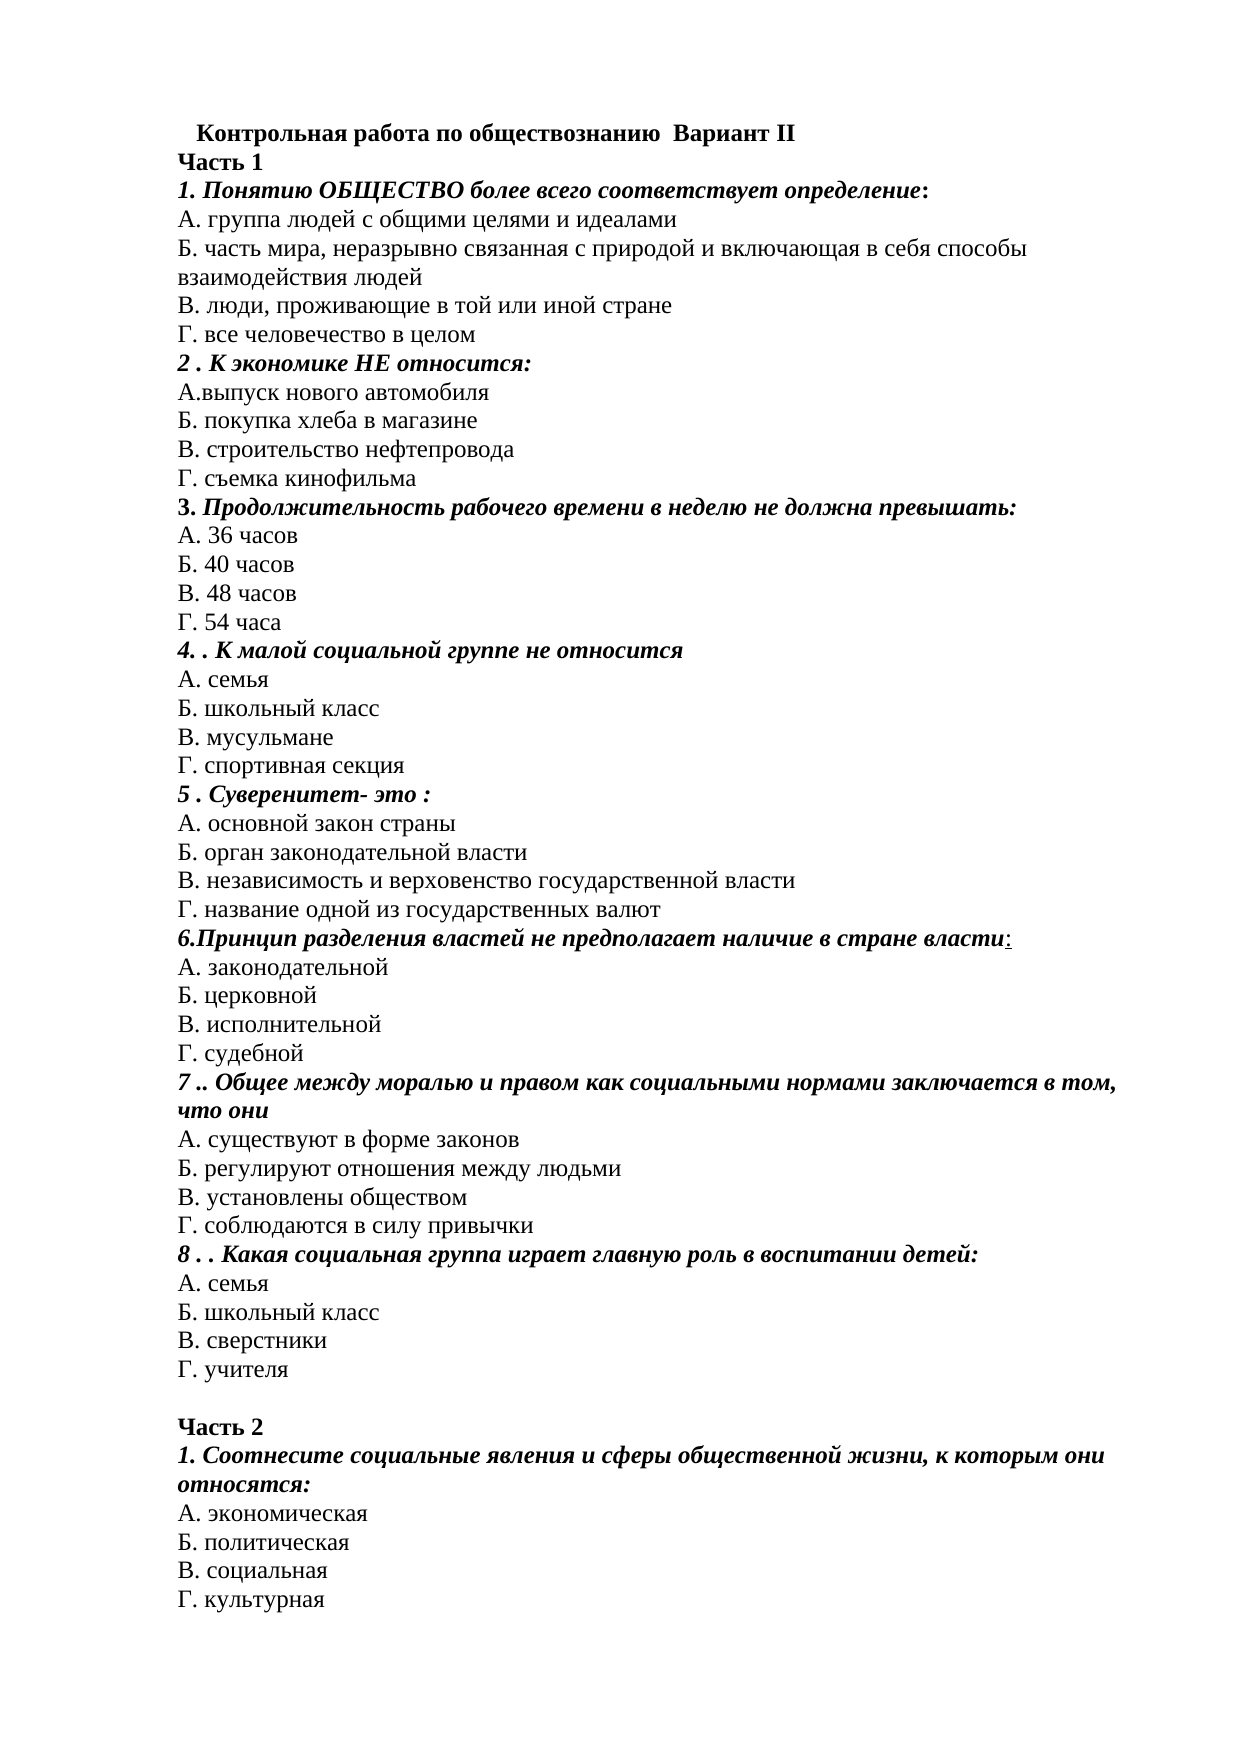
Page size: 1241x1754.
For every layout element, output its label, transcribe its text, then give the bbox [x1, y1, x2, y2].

text А.выпуск нового автомобиля [177, 377, 1152, 406]
text Г. съемка кинофильма [177, 463, 1152, 492]
text 3. Продолжительность рабочего времени в неделю не должна превышать: [177, 492, 1152, 521]
text Б. покупка хлеба в магазине [177, 406, 1152, 434]
text Г. 54 часа [177, 607, 1152, 636]
text 8 . . Какая социальная группа играет главную роль в воспитании детей: [177, 1239, 1152, 1268]
text Г. культурная [177, 1584, 1152, 1613]
text В. строительство нефтепровода [177, 434, 1152, 463]
text Г. судебной [177, 1038, 1152, 1067]
text А. законодательной [177, 952, 1152, 981]
text В. 48 часов [177, 578, 1152, 607]
text А. основной закон страны [177, 808, 1152, 837]
text 1. Понятию ОБЩЕСТВО более всего соответствует определение: [177, 176, 1152, 204]
text Б. политическая [177, 1527, 1152, 1556]
text А. семья [177, 1268, 1152, 1297]
text В. исполнительной [177, 1009, 1152, 1038]
text Б. регулируют отношения между людьми [177, 1153, 1152, 1182]
text В. установлены обществом [177, 1182, 1152, 1211]
text Б. церковной [177, 981, 1152, 1009]
text Часть 1 [177, 147, 1152, 176]
text 5 . Суверенитет- это : [177, 779, 1152, 808]
text Г. спортивная секция [177, 751, 1152, 779]
text Б. часть мира, неразрывно связанная с природой и включающая в себя способы взаимодействия людей [177, 233, 1152, 291]
text А. группа людей с общими целями и идеалами [177, 204, 1152, 233]
text А. экономическая [177, 1498, 1152, 1527]
text А. семья [177, 664, 1152, 693]
text В. социальная [177, 1556, 1152, 1584]
text В. люди, проживающие в той или иной стране [177, 291, 1152, 319]
text Г. соблюдаются в силу привычки [177, 1211, 1152, 1239]
text Контрольная работа по обществознанию Вариант II [177, 118, 1152, 147]
text В. мусульмане [177, 722, 1152, 751]
text Г. все человечество в целом [177, 319, 1152, 348]
text Б. 40 часов [177, 549, 1152, 578]
text А. существуют в форме законов [177, 1124, 1152, 1153]
text 1. Соотнесите социальные явления и сферы общественной жизни, к которым они относятся: [177, 1441, 1152, 1498]
text Б. орган законодательной власти [177, 837, 1152, 866]
text 6.Принцип разделения властей не предполагает наличие в стране власти: [177, 923, 1152, 952]
text Г. название одной из государственных валют [177, 894, 1152, 923]
text Часть 2 [177, 1412, 1152, 1441]
text В. сверстники [177, 1326, 1152, 1354]
text Б. школьный класс [177, 1297, 1152, 1326]
text Б. школьный класс [177, 693, 1152, 722]
text Г. учителя [177, 1354, 1152, 1383]
text А. 36 часов [177, 521, 1152, 549]
text 2 . К экономике НЕ относится: [177, 348, 1152, 377]
text 7 .. Общее между моралью и правом как социальными нормами заключается в том, что они [177, 1067, 1152, 1124]
text 4. . К малой социальной группе не относится [177, 636, 1152, 664]
text В. независимость и верховенство государственной власти [177, 866, 1152, 894]
